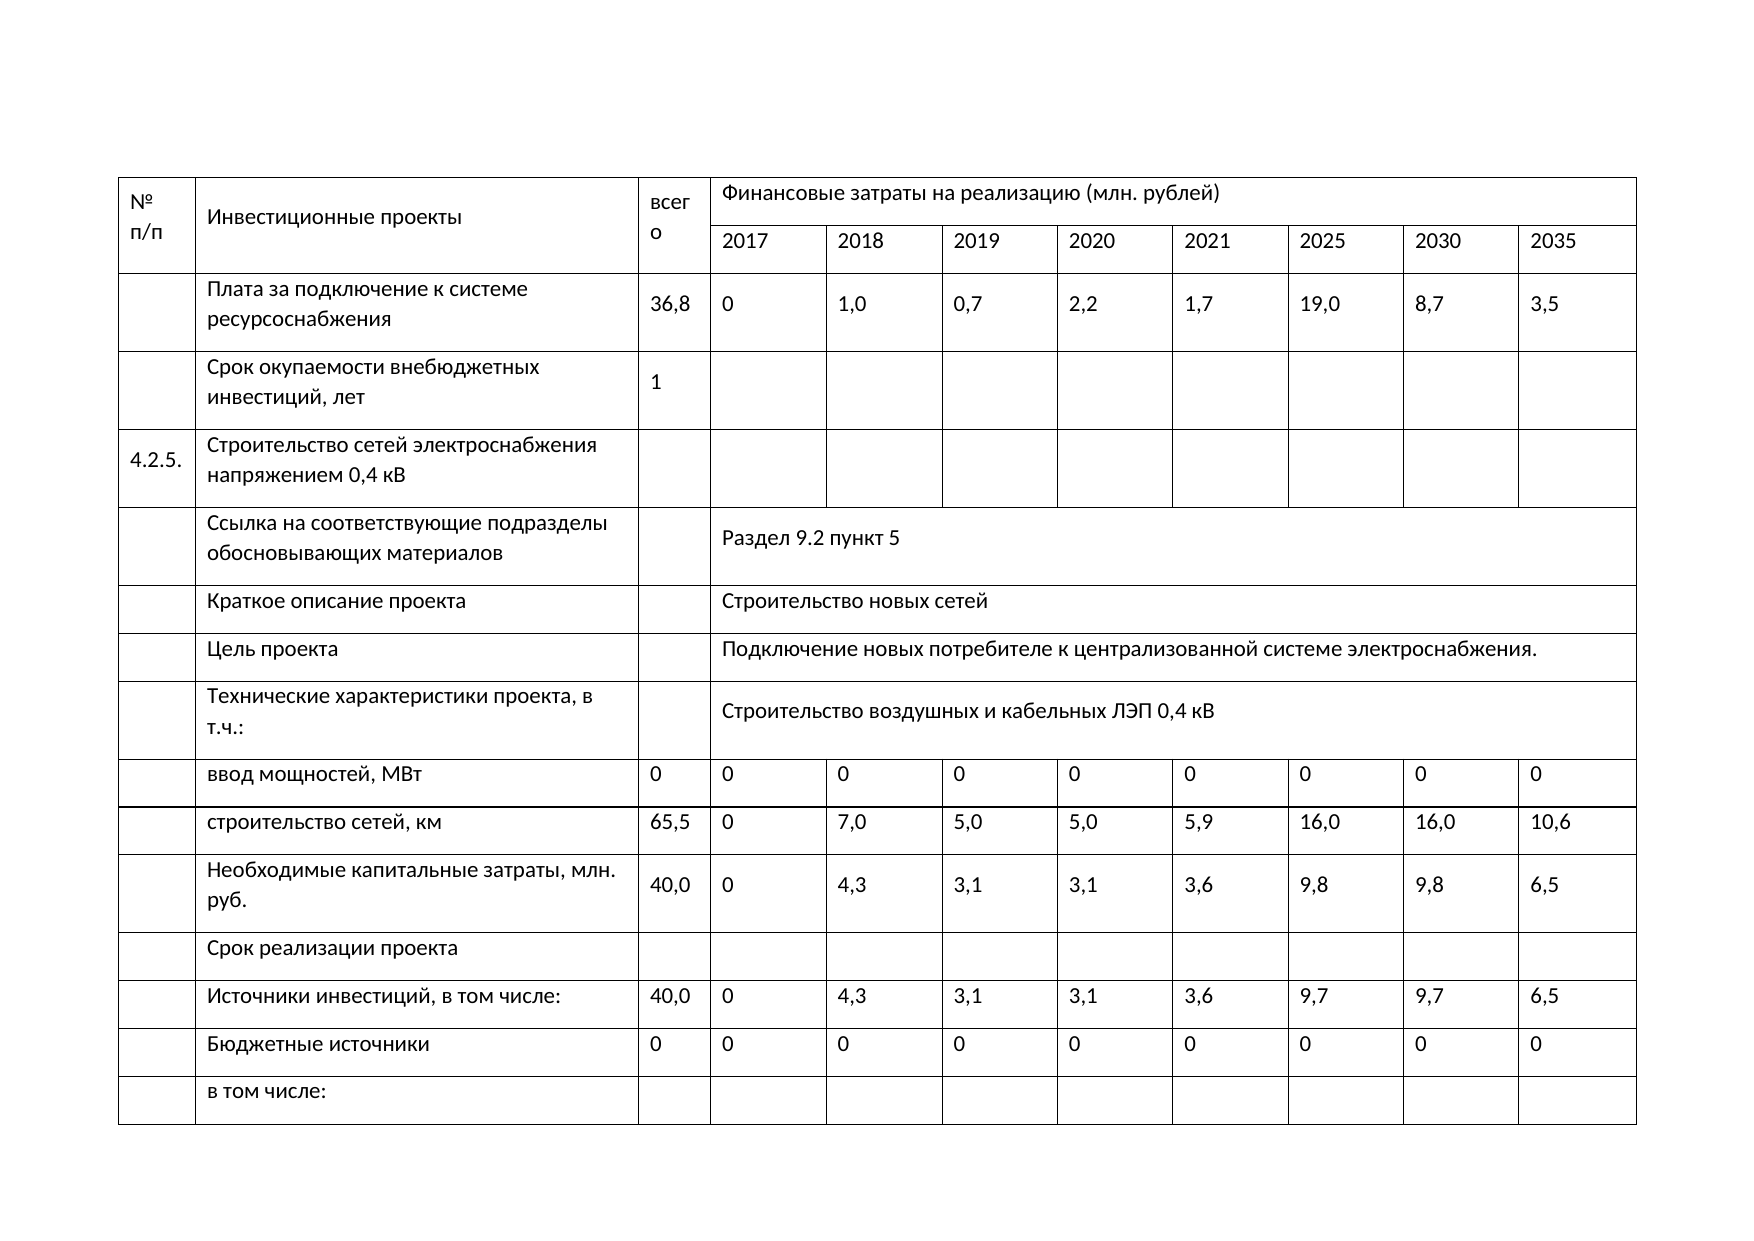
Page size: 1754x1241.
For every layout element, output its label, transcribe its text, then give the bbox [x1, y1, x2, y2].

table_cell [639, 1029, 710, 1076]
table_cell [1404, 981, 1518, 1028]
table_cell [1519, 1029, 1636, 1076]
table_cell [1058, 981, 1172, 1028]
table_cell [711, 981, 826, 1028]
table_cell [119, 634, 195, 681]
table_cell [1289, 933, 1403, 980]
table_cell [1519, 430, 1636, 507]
table_cell 2020 [1058, 226, 1172, 273]
table_cell 2017 [711, 226, 826, 273]
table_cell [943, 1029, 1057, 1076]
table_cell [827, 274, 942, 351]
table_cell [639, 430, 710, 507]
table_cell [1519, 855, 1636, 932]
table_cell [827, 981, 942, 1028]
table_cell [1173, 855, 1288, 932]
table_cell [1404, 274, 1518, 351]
table_header всего [639, 178, 710, 273]
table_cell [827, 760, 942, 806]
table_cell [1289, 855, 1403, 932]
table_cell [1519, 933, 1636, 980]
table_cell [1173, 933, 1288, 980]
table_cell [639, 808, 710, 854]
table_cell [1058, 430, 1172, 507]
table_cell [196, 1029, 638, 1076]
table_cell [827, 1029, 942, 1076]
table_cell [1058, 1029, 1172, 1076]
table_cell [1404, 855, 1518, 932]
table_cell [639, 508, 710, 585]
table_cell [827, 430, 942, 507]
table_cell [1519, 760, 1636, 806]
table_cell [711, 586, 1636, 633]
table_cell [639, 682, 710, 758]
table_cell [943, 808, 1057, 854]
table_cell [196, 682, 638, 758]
table_cell 2019 [943, 226, 1057, 273]
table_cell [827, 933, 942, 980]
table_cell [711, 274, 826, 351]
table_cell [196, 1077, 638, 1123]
table_header Инвестиционные проекты [196, 178, 638, 273]
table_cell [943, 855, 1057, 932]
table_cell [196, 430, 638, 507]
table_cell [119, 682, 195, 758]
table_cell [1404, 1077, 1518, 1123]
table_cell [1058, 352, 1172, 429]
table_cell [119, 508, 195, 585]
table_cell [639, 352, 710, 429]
table_cell 2035 [1519, 226, 1636, 273]
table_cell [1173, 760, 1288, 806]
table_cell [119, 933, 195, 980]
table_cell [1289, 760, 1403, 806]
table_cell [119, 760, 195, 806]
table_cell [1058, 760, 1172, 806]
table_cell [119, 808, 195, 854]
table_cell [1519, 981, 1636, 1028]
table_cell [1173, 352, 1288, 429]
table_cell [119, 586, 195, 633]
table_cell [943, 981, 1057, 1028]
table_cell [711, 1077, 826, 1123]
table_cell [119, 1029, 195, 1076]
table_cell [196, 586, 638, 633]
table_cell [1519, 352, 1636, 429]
table_cell 2025 [1289, 226, 1403, 273]
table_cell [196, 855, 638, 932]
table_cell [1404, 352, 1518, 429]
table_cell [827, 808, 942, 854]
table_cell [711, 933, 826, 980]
table_header Финансовые затраты на реализацию (млн. рублей) [711, 178, 1636, 225]
table_cell 2030 [1404, 226, 1518, 273]
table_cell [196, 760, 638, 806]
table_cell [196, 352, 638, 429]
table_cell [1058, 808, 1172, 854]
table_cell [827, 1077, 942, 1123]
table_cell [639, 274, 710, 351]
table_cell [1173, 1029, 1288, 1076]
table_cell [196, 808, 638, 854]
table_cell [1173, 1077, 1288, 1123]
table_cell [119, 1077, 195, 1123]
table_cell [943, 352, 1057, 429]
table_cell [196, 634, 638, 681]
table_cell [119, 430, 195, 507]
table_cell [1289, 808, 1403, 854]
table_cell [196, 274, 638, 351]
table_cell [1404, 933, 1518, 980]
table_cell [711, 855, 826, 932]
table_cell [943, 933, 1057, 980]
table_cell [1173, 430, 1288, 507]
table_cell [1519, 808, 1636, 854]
table_cell 2021 [1173, 226, 1288, 273]
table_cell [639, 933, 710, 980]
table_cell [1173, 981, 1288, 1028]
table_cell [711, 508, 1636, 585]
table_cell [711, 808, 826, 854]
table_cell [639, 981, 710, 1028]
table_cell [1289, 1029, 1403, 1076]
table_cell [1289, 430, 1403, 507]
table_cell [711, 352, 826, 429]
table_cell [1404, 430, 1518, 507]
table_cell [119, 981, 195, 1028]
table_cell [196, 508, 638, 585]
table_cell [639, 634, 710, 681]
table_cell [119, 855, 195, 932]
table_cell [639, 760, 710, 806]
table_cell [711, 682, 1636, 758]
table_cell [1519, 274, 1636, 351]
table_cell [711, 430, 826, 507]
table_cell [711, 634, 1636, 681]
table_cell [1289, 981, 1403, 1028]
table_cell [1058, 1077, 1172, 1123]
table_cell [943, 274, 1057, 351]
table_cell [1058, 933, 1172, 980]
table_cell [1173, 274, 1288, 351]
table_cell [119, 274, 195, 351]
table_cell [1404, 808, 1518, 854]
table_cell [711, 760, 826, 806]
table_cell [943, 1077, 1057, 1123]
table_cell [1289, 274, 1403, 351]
table_header № п/п [119, 178, 195, 273]
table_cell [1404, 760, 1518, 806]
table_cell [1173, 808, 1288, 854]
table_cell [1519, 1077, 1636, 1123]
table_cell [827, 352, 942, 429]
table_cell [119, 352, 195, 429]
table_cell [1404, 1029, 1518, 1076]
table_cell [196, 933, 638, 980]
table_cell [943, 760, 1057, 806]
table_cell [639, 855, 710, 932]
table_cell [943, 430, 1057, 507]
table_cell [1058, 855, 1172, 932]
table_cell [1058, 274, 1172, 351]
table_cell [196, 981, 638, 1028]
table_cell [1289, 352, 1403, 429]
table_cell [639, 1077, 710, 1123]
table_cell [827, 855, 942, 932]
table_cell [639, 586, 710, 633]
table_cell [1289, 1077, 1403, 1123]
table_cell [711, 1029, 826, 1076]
table_cell 2018 [827, 226, 942, 273]
